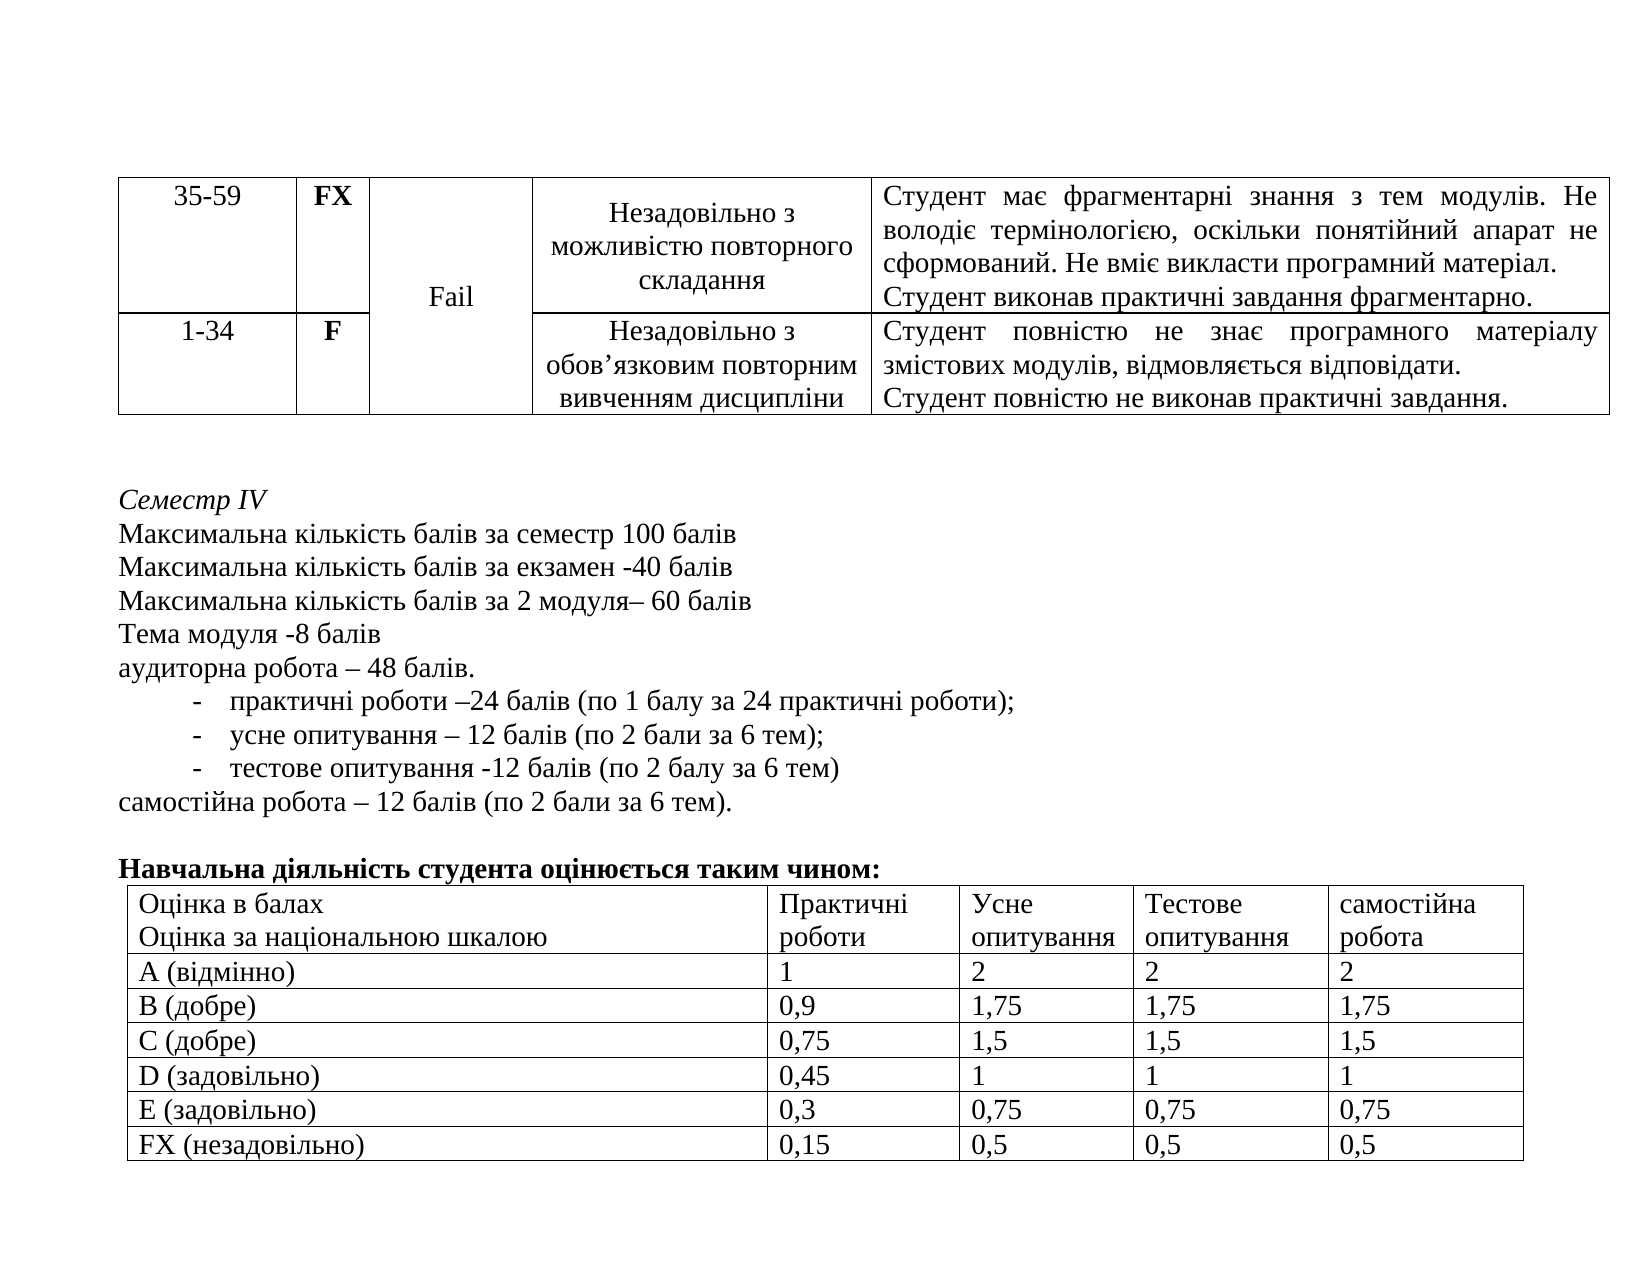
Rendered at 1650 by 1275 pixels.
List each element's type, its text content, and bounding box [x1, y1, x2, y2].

table_cell 1,75 [1329, 989, 1523, 1022]
table_cell 0,5 [1329, 1127, 1523, 1160]
table_cell незадовільно з обов’язковим повторним вивченням дисципліни [533, 314, 871, 414]
table_header Тестове опитування [1134, 886, 1328, 953]
text самостійна робота – 12 балів (по 2 бали за 6 тем). [118, 784, 1532, 818]
table_cell 0,45 [768, 1058, 959, 1091]
table_header самостійна робота [1329, 886, 1523, 953]
table_cell 1,5 [960, 1023, 1133, 1057]
table_cell F [297, 314, 369, 414]
table_cell 0,9 [768, 989, 959, 1022]
table_header Усне опитування [960, 886, 1133, 953]
table_cell 0,75 [960, 1092, 1133, 1126]
table_cell 0,75 [1329, 1092, 1523, 1126]
table_cell 1,75 [960, 989, 1133, 1022]
table_header Оцінка в балах Оцінка за національною шкалою [128, 886, 767, 953]
list практичні роботи –24 балів (по 1 балу за 24 практичні роботи); [192, 683, 1532, 717]
text Максимальна кількість балів за 2 модуля– 60 балів [118, 583, 1532, 616]
table_cell А (відмінно) [128, 954, 767, 987]
list тестове опитування -12 балів (по 2 балу за 6 тем) [192, 751, 1532, 784]
table_header Практичні роботи [768, 886, 959, 953]
table_cell fail [370, 178, 532, 414]
table_cell E (задовільно) [128, 1092, 767, 1126]
table_cell 1 [1134, 1058, 1328, 1091]
table_cell Студент має фрагментарні знання з тем модулів. Не володіє термінологією, оскільки понятійний апарат не сформований. Не вміє викласти програмний матеріал. Студент виконав практичні завдання фрагментарно. [872, 178, 1609, 312]
table_cell 0,75 [768, 1023, 959, 1057]
table_cell 1 [960, 1058, 1133, 1091]
table_cell 0,5 [1134, 1127, 1328, 1160]
text Максимальна кількість балів за екзамен -40 балів [118, 549, 1532, 583]
table_cell Студент повністю не знає програмного матеріалу змістових модулів, відмовляється відповідати. Студент повністю не виконав практичні завдання. [872, 314, 1609, 414]
text Максимальна кількість балів за семестр 100 балів [118, 516, 1532, 549]
table_cell FX [297, 178, 369, 312]
table_cell 1-34 [119, 314, 296, 414]
table_cell 2 [960, 954, 1133, 987]
text Тема модуля -8 балів [118, 616, 1532, 650]
text Навчальна діяльність студента оцінюється таким чином: [118, 851, 1532, 885]
list усне опитування – 12 балів (по 2 бали за 6 тем); [192, 717, 1532, 751]
table_cell 0,5 [960, 1127, 1133, 1160]
table_cell Незадовільно з можливістю повторного складання [533, 178, 871, 312]
text Семестр ІV [118, 482, 1532, 516]
table_cell 2 [1329, 954, 1523, 987]
table_cell 2 [1134, 954, 1328, 987]
table_cell 0,3 [768, 1092, 959, 1126]
table_cell D (задовільно) [128, 1058, 767, 1091]
table_cell 1,5 [1134, 1023, 1328, 1057]
table_cell 35-59 [119, 178, 296, 312]
table_cell 1,75 [1134, 989, 1328, 1022]
table_cell 0,15 [768, 1127, 959, 1160]
table_cell 1 [1329, 1058, 1523, 1091]
text аудиторна робота – 48 балів. [118, 650, 1532, 683]
table_cell 0,75 [1134, 1092, 1328, 1126]
table_cell С (добре) [128, 1023, 767, 1057]
table_cell 1 [768, 954, 959, 987]
table_cell FХ (незадовільно) [128, 1127, 767, 1160]
table_cell В (добре) [128, 989, 767, 1022]
table_cell 1,5 [1329, 1023, 1523, 1057]
